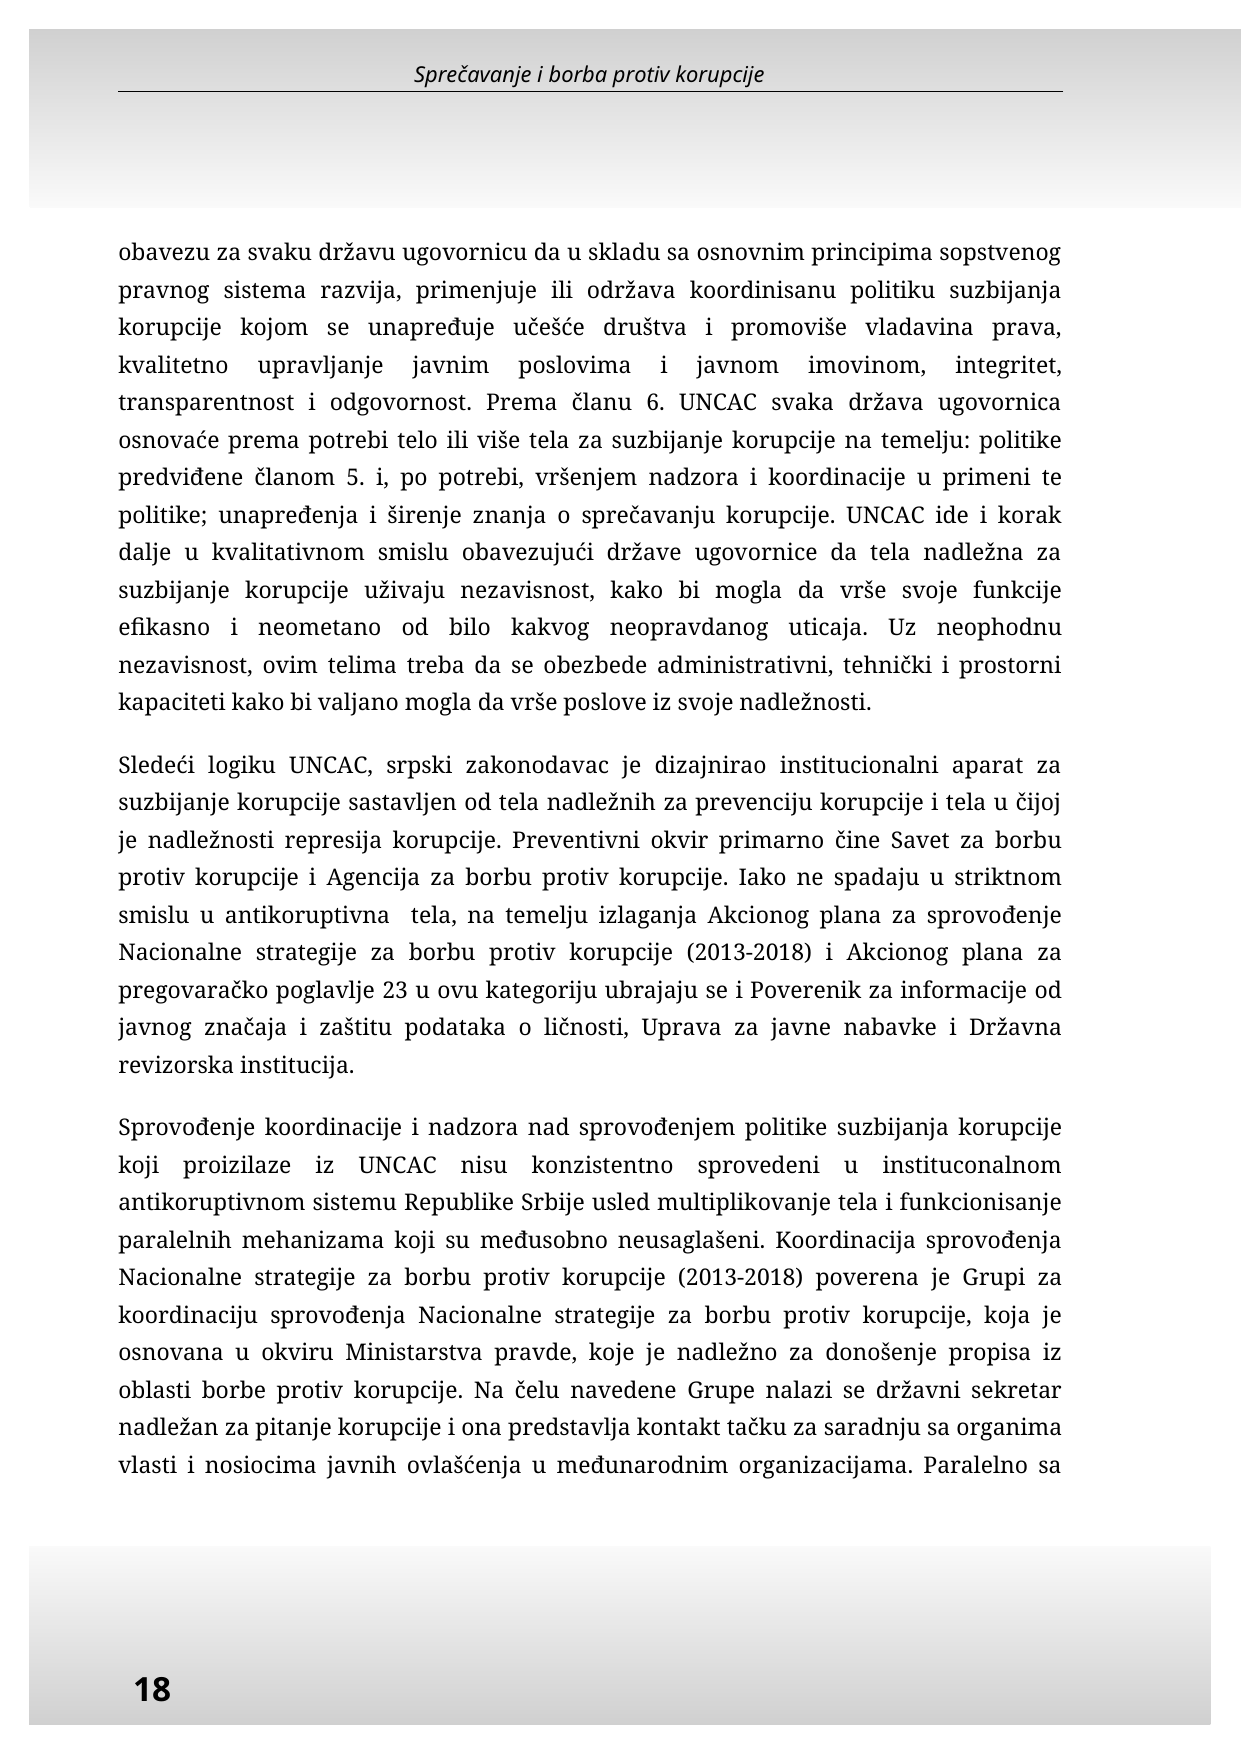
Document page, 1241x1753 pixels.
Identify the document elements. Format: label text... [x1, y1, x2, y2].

text Sledeći logiku UNCAC, srpski zakonodavac je dizajnirao institucionalni aparat za suzbijanje korupcije sastavljen od tela nadležnih za prevenciju korupcije i tela u čijoj je nadležnosti represija korupcije. Preventivni okvir primarno čine Savet za borbu protiv korupcije i Agencija za borbu protiv korupcije. Iako ne spadaju u striktnom smislu u antikoruptivna tela, na temelju izlaganja Akcionog plana za sprovođenje Nacionalne strategije za borbu protiv korupcije (2013-2018) i Akcionog plana za pregovaračko poglavlje 23 u ovu kategoriju ubrajaju se i Poverenik za informacije od javnog značaja i zaštitu podataka o ličnosti, Uprava za javne nabavke i Državna revizorska institucija. [118, 749, 1063, 1080]
